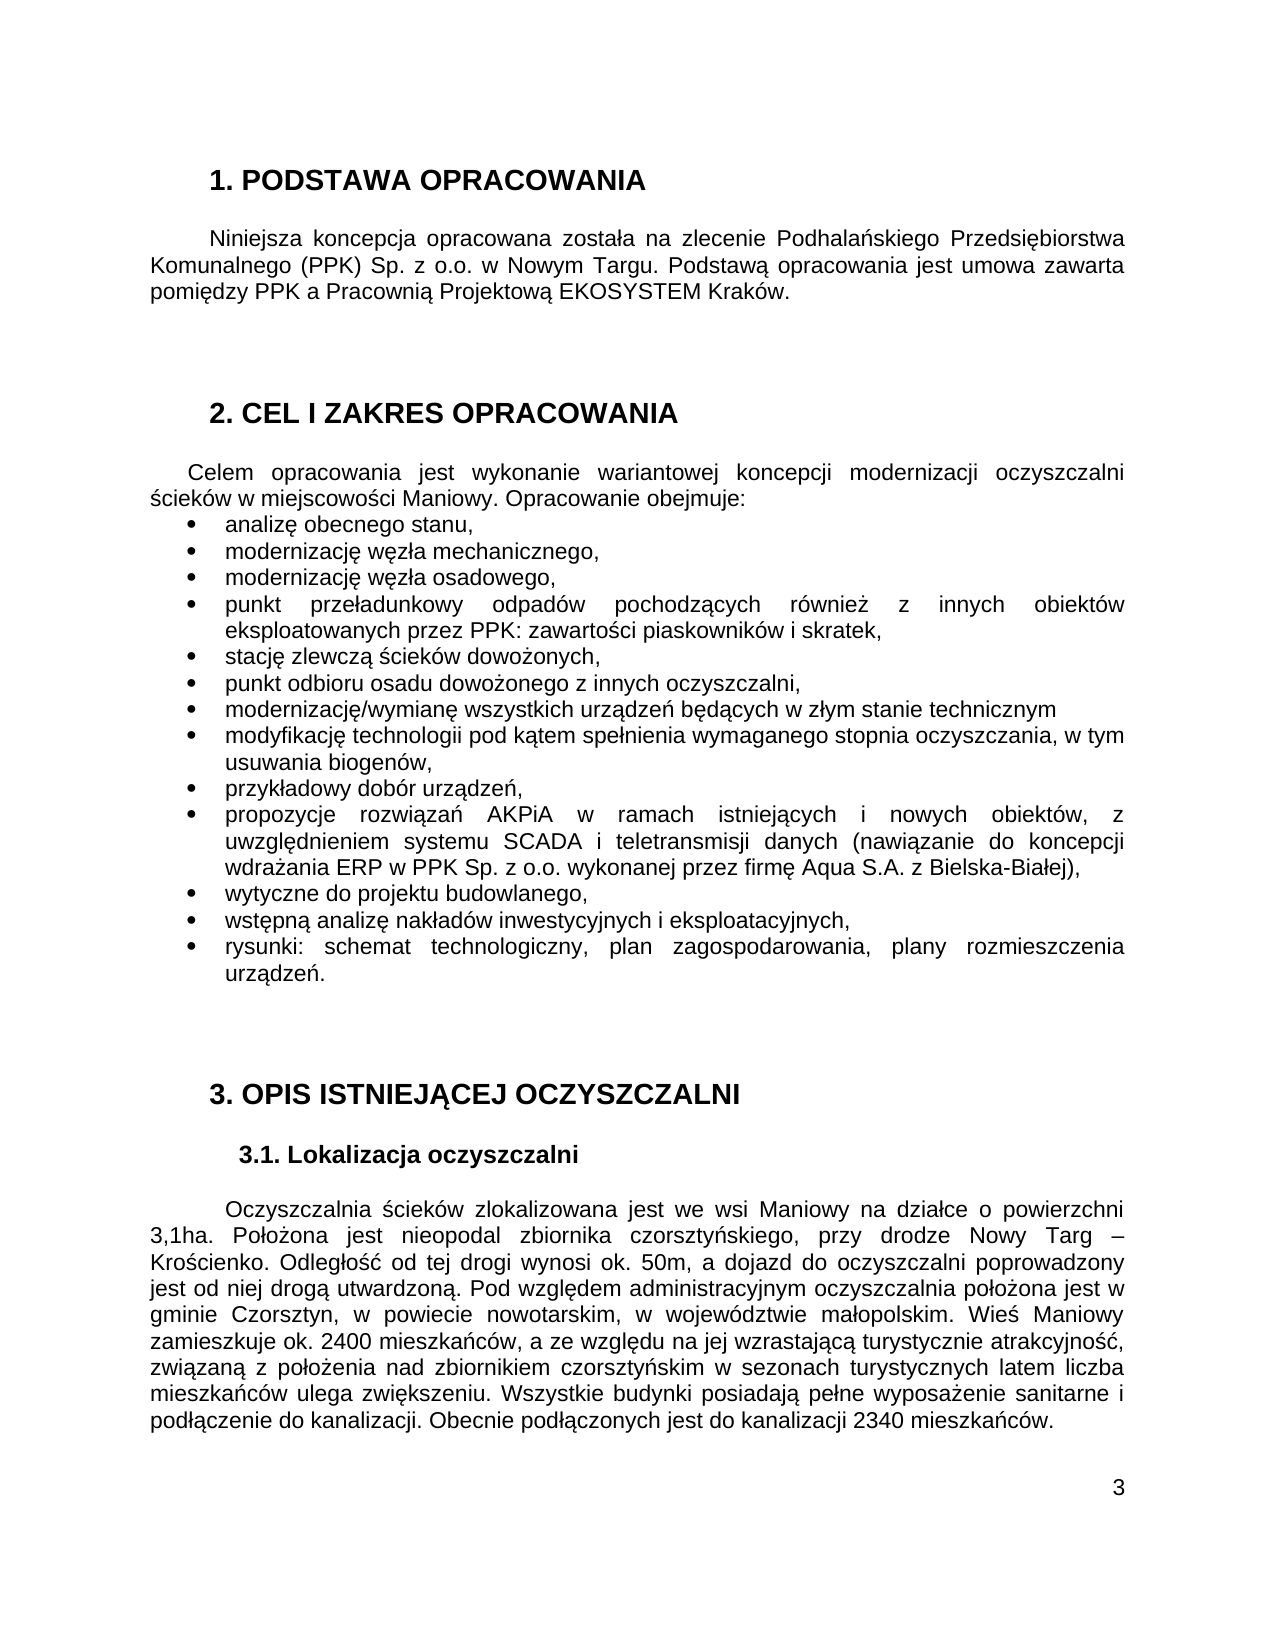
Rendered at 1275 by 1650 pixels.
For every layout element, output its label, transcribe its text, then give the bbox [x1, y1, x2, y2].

subtitle 3. OPIS ISTNIEJĄCEJ OCZYSZCZALNI [209, 1077, 1125, 1111]
list przykładowy dobór urządzeń, [187, 775, 1125, 801]
list punkt odbioru osadu dowożonego z innych oczyszczalni, [187, 669, 1125, 696]
list wstępną analizę nakładów inwestycyjnych i eksploatacyjnych, [187, 907, 1125, 933]
list modernizację/wymianę wszystkich urządzeń będących w złym stanie technicznym [187, 696, 1125, 722]
text Niniejsza koncepcja opracowana została na zlecenie Podhalańskiego Przedsiębiorstwa Komunalnego (PPK) Sp. z o.o. w Nowym Targu. Podstawą opracowania jest umowa zawarta pomiędzy PPK a Pracownią Projektową EKOSYSTEM Kraków. [150, 225, 1125, 304]
list punkt przeładunkowy odpadów pochodzących również z innych obiektów eksploatowanych przez PPK: zawartości piaskowników i skratek, [187, 591, 1125, 643]
list propozycje rozwiązań AKPiA w ramach istniejących i nowych obiektów, z uwzględnieniem systemu SCADA i teletransmisji danych (nawiązanie do koncepcji wdrażania ERP w PPK Sp. z o.o. wykonanej przez firmę Aqua S.A. z Bielska-Białej), [187, 801, 1125, 880]
subtitle 1. PODSTAWA OPRACOWANIA [209, 162, 1125, 196]
list modernizację węzła mechanicznego, [187, 538, 1125, 564]
list modernizację węzła osadowego, [187, 564, 1125, 591]
text Celem opracowania jest wykonanie wariantowej koncepcji modernizacji oczyszczalni ścieków w miejscowości Maniowy. Opracowanie obejmuje: [150, 459, 1125, 511]
list stację zlewczą ścieków dowożonych, [187, 643, 1125, 669]
subtitle 3.1. Lokalizacja oczyszczalni [239, 1140, 1125, 1169]
list wytyczne do projektu budowlanego, [187, 880, 1125, 907]
text Oczyszczalnia ścieków zlokalizowana jest we wsi Maniowy na działce o powierzchni 3,1ha. Położona jest nieopodal zbiornika czorsztyńskiego, przy drodze Nowy Targ – Krościenko. Odległość od tej drogi wynosi ok. 50m, a dojazd do oczyszczalni poprowadzony jest od niej drogą utwardzoną. Pod względem administracyjnym oczyszczalnia położona jest w gminie Czorsztyn, w powiecie nowotarskim, w województwie małopolskim. Wieś Maniowy zamieszkuje ok. 2400 mieszkańców, a ze względu na jej wzrastającą turystycznie atrakcyjność, związaną z położenia nad zbiornikiem czorsztyńskim w sezonach turystycznych latem liczba mieszkańców ulega zwiększeniu. Wszystkie budynki posiadają pełne wyposażenie sanitarne i podłączenie do kanalizacji. Obecnie podłączonych jest do kanalizacji 2340 mieszkańców. [150, 1196, 1125, 1433]
list rysunki: schemat technologiczny, plan zagospodarowania, plany rozmieszczenia urządzeń. [187, 933, 1125, 986]
list analizę obecnego stanu, [187, 511, 1125, 538]
list modyfikację technologii pod kątem spełnienia wymaganego stopnia oczyszczania, w tym usuwania biogenów, [187, 722, 1125, 775]
subtitle 2. CEL I ZAKRES OPRACOWANIA [209, 396, 1125, 429]
